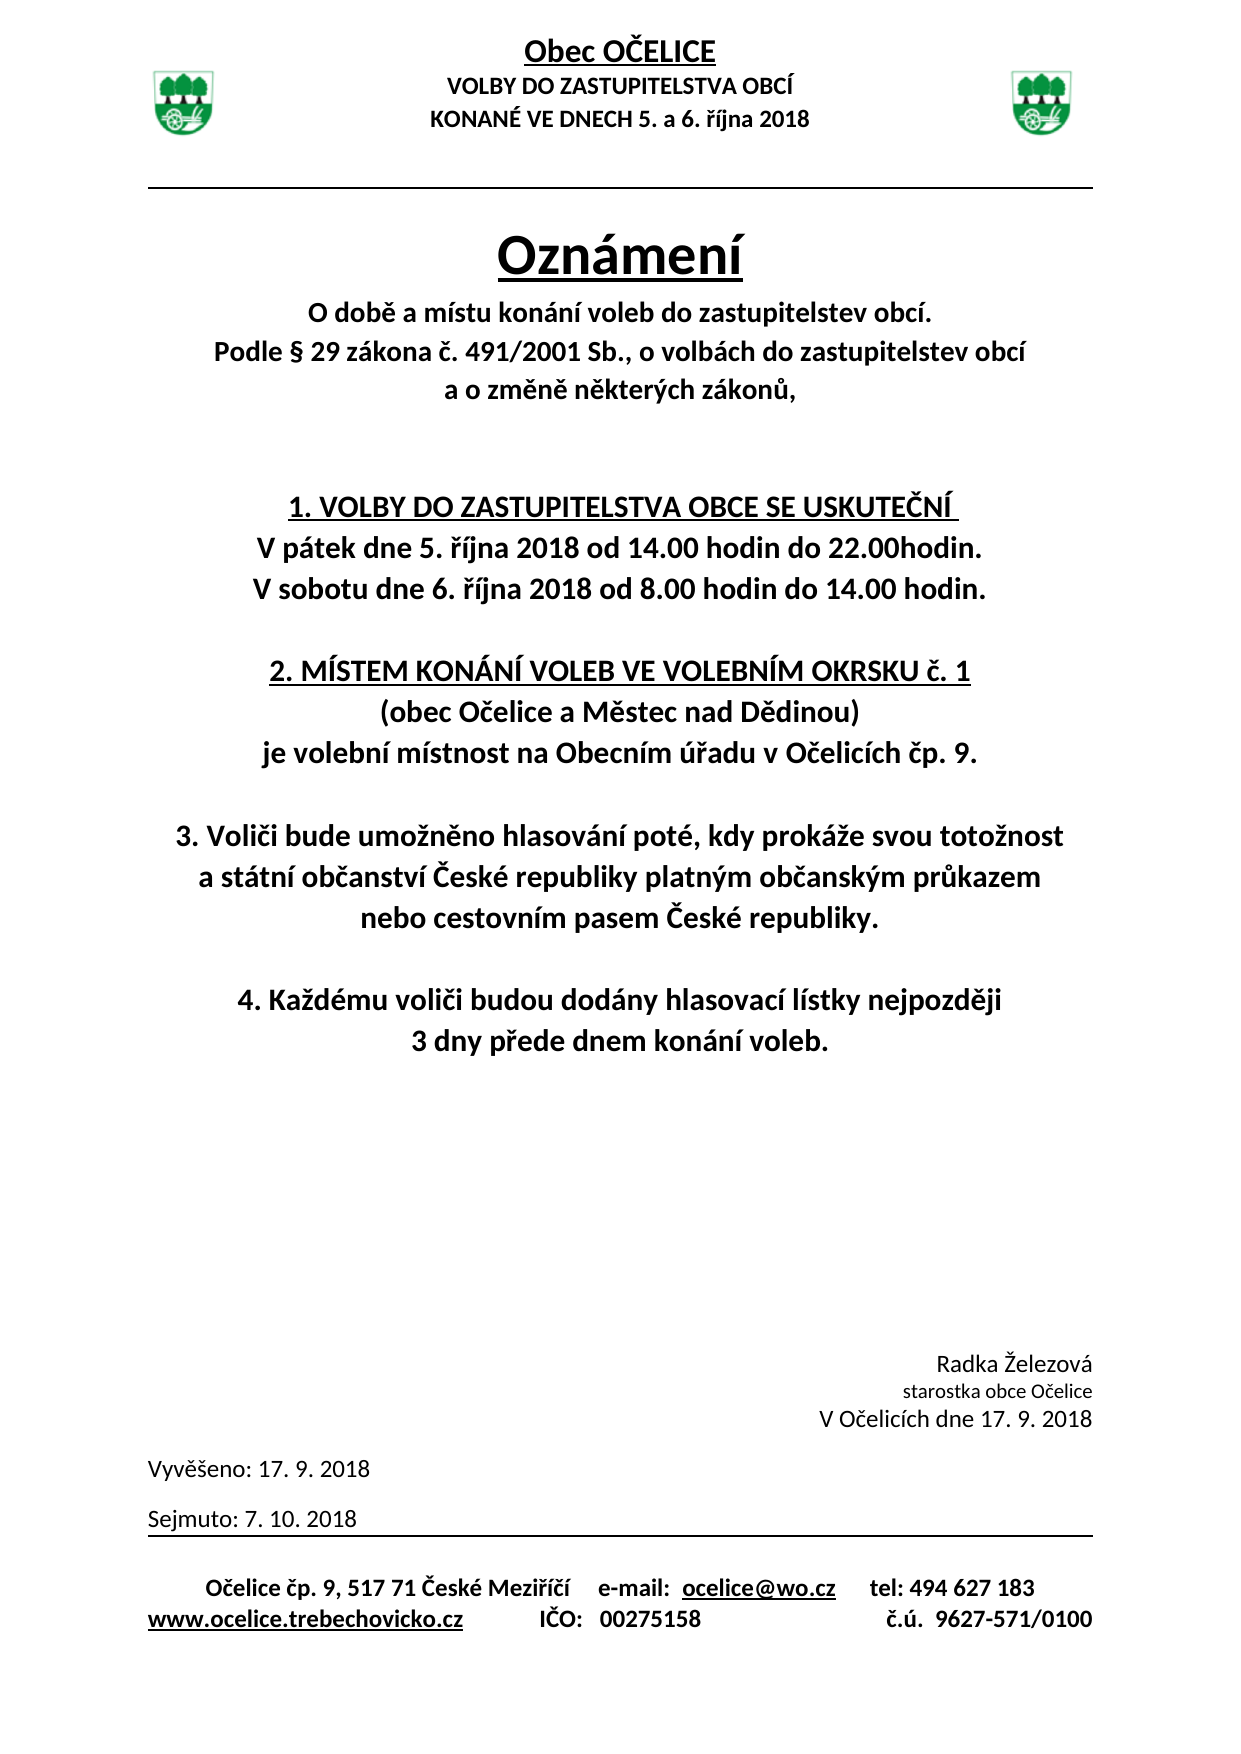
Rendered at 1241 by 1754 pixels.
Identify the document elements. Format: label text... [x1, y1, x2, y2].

text 4. Každému voliči budou dodány hlasovací lístky nejpozději [148, 980, 1093, 1018]
text 2. MÍSTEM KONÁNÍ VOLEB VE VOLEBNÍM OKRSKU č. 1 [148, 651, 1093, 689]
text a o změně některých zákonů, [148, 371, 1093, 407]
text 3 dny přede dnem konání voleb. [148, 1022, 1093, 1060]
text Radka Železová [148, 1348, 1093, 1378]
picture [1004, 56, 1076, 139]
text nebo cestovním pasem České republiky. [148, 898, 1093, 936]
text starostka obce Očelice [148, 1378, 1093, 1404]
text V Očelicích dne 17. 9. 2018 [148, 1404, 1093, 1434]
picture [146, 56, 218, 139]
text a státní občanství České republiky platným občanským průkazem [148, 857, 1093, 895]
text Podle § 29 zákona č. 491/2001 Sb., o volbách do zastupitelstev obcí [148, 333, 1093, 368]
text (obec Očelice a Městec nad Dědinou) [148, 692, 1093, 731]
text je volební místnost na Obecním úřadu v Očelicích čp. 9. [148, 733, 1093, 772]
text V sobotu dne 6. října 2018 od 8.00 hodin do 14.00 hodin. [148, 569, 1093, 607]
text O době a místu konání voleb do zastupitelstev obcí. [148, 294, 1093, 330]
text V pátek dne 5. října 2018 od 14.00 hodin do 22.00hodin. [148, 528, 1093, 566]
text Sejmuto: 7. 10. 2018 [148, 1503, 1093, 1535]
text Vyvěšeno: 17. 9. 2018 [148, 1453, 1093, 1484]
text 3. Voliči bude umožněno hlasování poté, kdy prokáže svou totožnost [148, 816, 1093, 854]
text 1. VOLBY DO ZASTUPITELSTVA OBCE SE USKUTEČNÍ [148, 487, 1093, 525]
text Oznámení [148, 218, 1093, 289]
